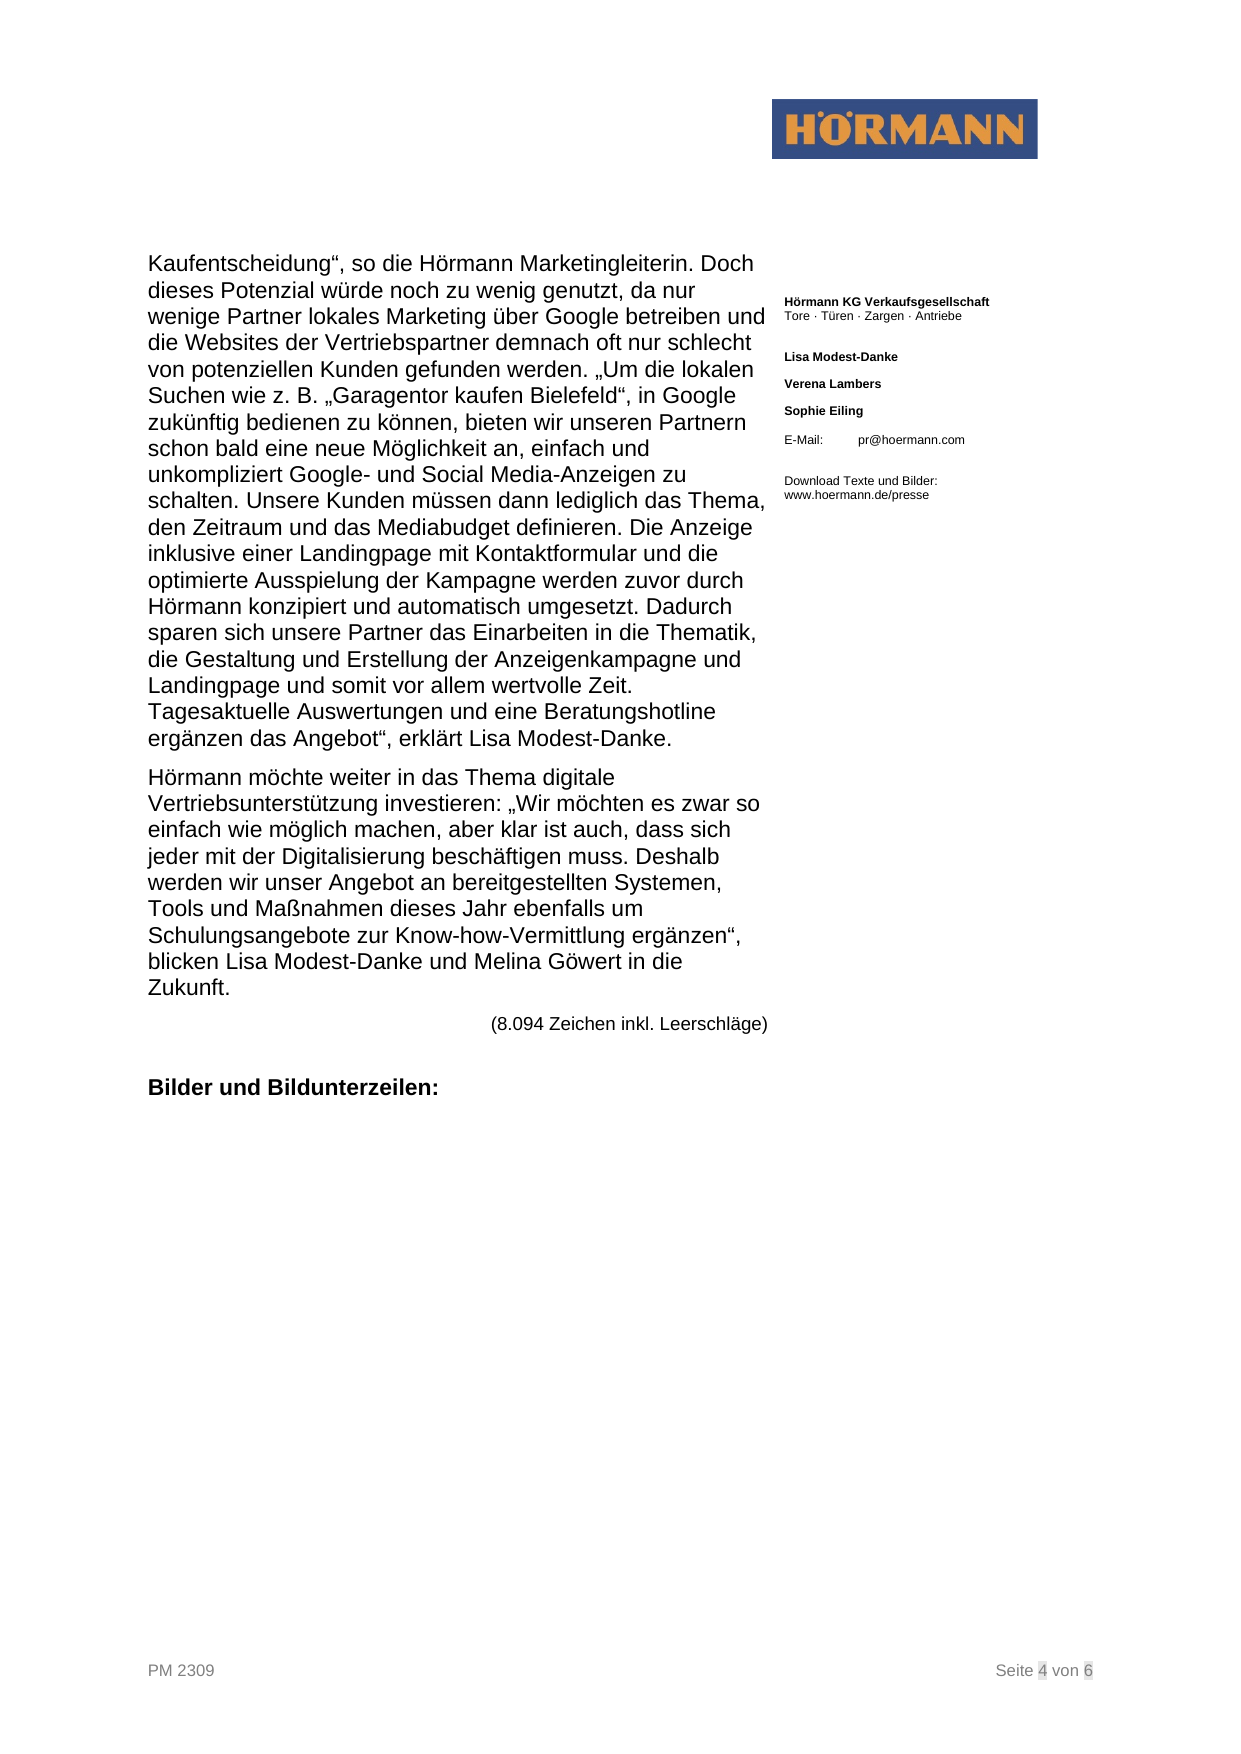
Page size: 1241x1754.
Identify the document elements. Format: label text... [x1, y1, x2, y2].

text Bilder und Bildunterzeilen: [148, 1074, 1200, 1100]
picture [772, 99, 1038, 159]
text Hörmann möchte weiter in das Thema digitale Vertriebsunterstützung investieren: „Wir möchten es zwar so einfach wie möglich machen, aber klar ist auch, dass sich jeder mit der Digitalisierung beschäftigen muss. Deshalb werden wir unser Angebot an bereitgestellten Systemen, Tools und Maßnahmen dieses Jahr ebenfalls um Schulungsangebote zur Know-how-Vermittlung ergänzen“, blicken Lisa Modest-Danke und Melina Göwert in die Zukunft. [148, 763, 768, 1001]
text (8.094 Zeichen inkl. Leerschläge) [148, 1013, 768, 1035]
